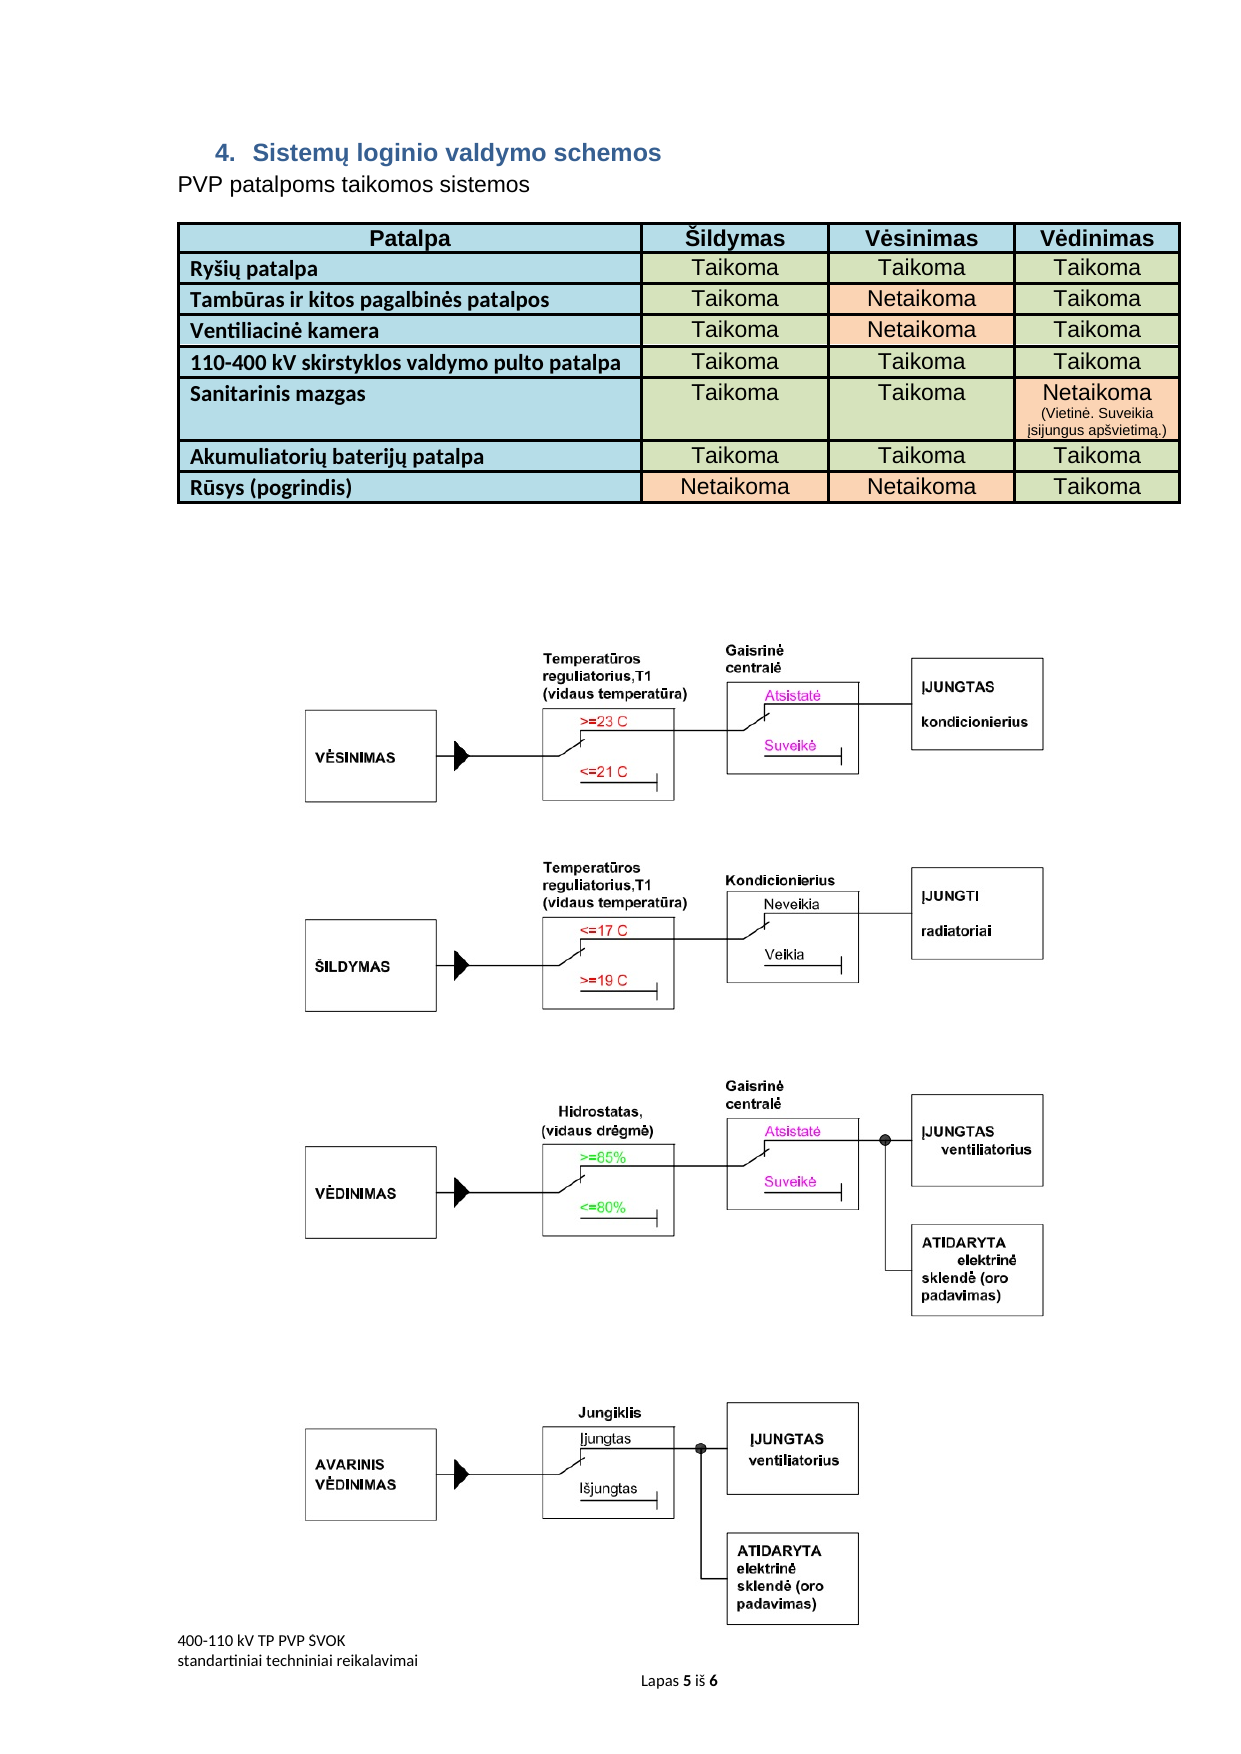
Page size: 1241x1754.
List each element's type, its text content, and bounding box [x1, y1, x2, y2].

table_cell Rūsys (pogrindis) [180, 473, 640, 501]
table_cell Taikoma [643, 348, 827, 376]
table_header Vėsinimas [830, 225, 1013, 251]
text PVP patalpoms taikomos sistemos [177, 171, 1181, 197]
table_cell Akumuliatorių baterijų patalpa [180, 442, 640, 470]
table_cell Ventiliacinė kamera [180, 316, 640, 344]
subtitle Sistemų loginio valdymo schemos [215, 137, 1181, 166]
table_cell Taikoma [643, 379, 827, 439]
table_cell Taikoma [1016, 442, 1178, 470]
table_header Šildymas [643, 225, 827, 251]
table_cell Taikoma [1016, 348, 1178, 376]
table_cell Taikoma [1016, 316, 1178, 344]
table_cell Tambūras ir kitos pagalbinės patalpos [180, 285, 640, 313]
table_cell Taikoma [643, 316, 827, 344]
table_cell Taikoma [1016, 254, 1178, 282]
table_cell Taikoma [643, 254, 827, 282]
table_cell 110-400 kV skirstyklos valdymo pulto patalpa [180, 348, 640, 376]
table_cell Netaikoma [830, 473, 1013, 501]
table_cell Taikoma [830, 442, 1013, 470]
table_cell Netaikoma [830, 285, 1013, 313]
table_cell Sanitarinis mazgas [180, 379, 640, 439]
table_cell Taikoma [1016, 473, 1178, 501]
table_cell Ryšių patalpa [180, 254, 640, 282]
picture [298, 603, 1054, 1634]
table_cell Taikoma [643, 442, 827, 470]
table_cell Netaikoma [830, 316, 1013, 344]
table_cell Taikoma [830, 348, 1013, 376]
table_cell Taikoma [830, 379, 1013, 439]
table_cell Taikoma [1016, 285, 1178, 313]
table_cell Taikoma [643, 285, 827, 313]
table_cell Netaikoma (Vietinė. Suveikia įsijungus apšvietimą.) [1016, 379, 1178, 439]
table_cell Netaikoma [643, 473, 827, 501]
table_header Vėdinimas [1016, 225, 1178, 251]
table_cell Taikoma [830, 254, 1013, 282]
table_header Patalpa [180, 225, 640, 251]
